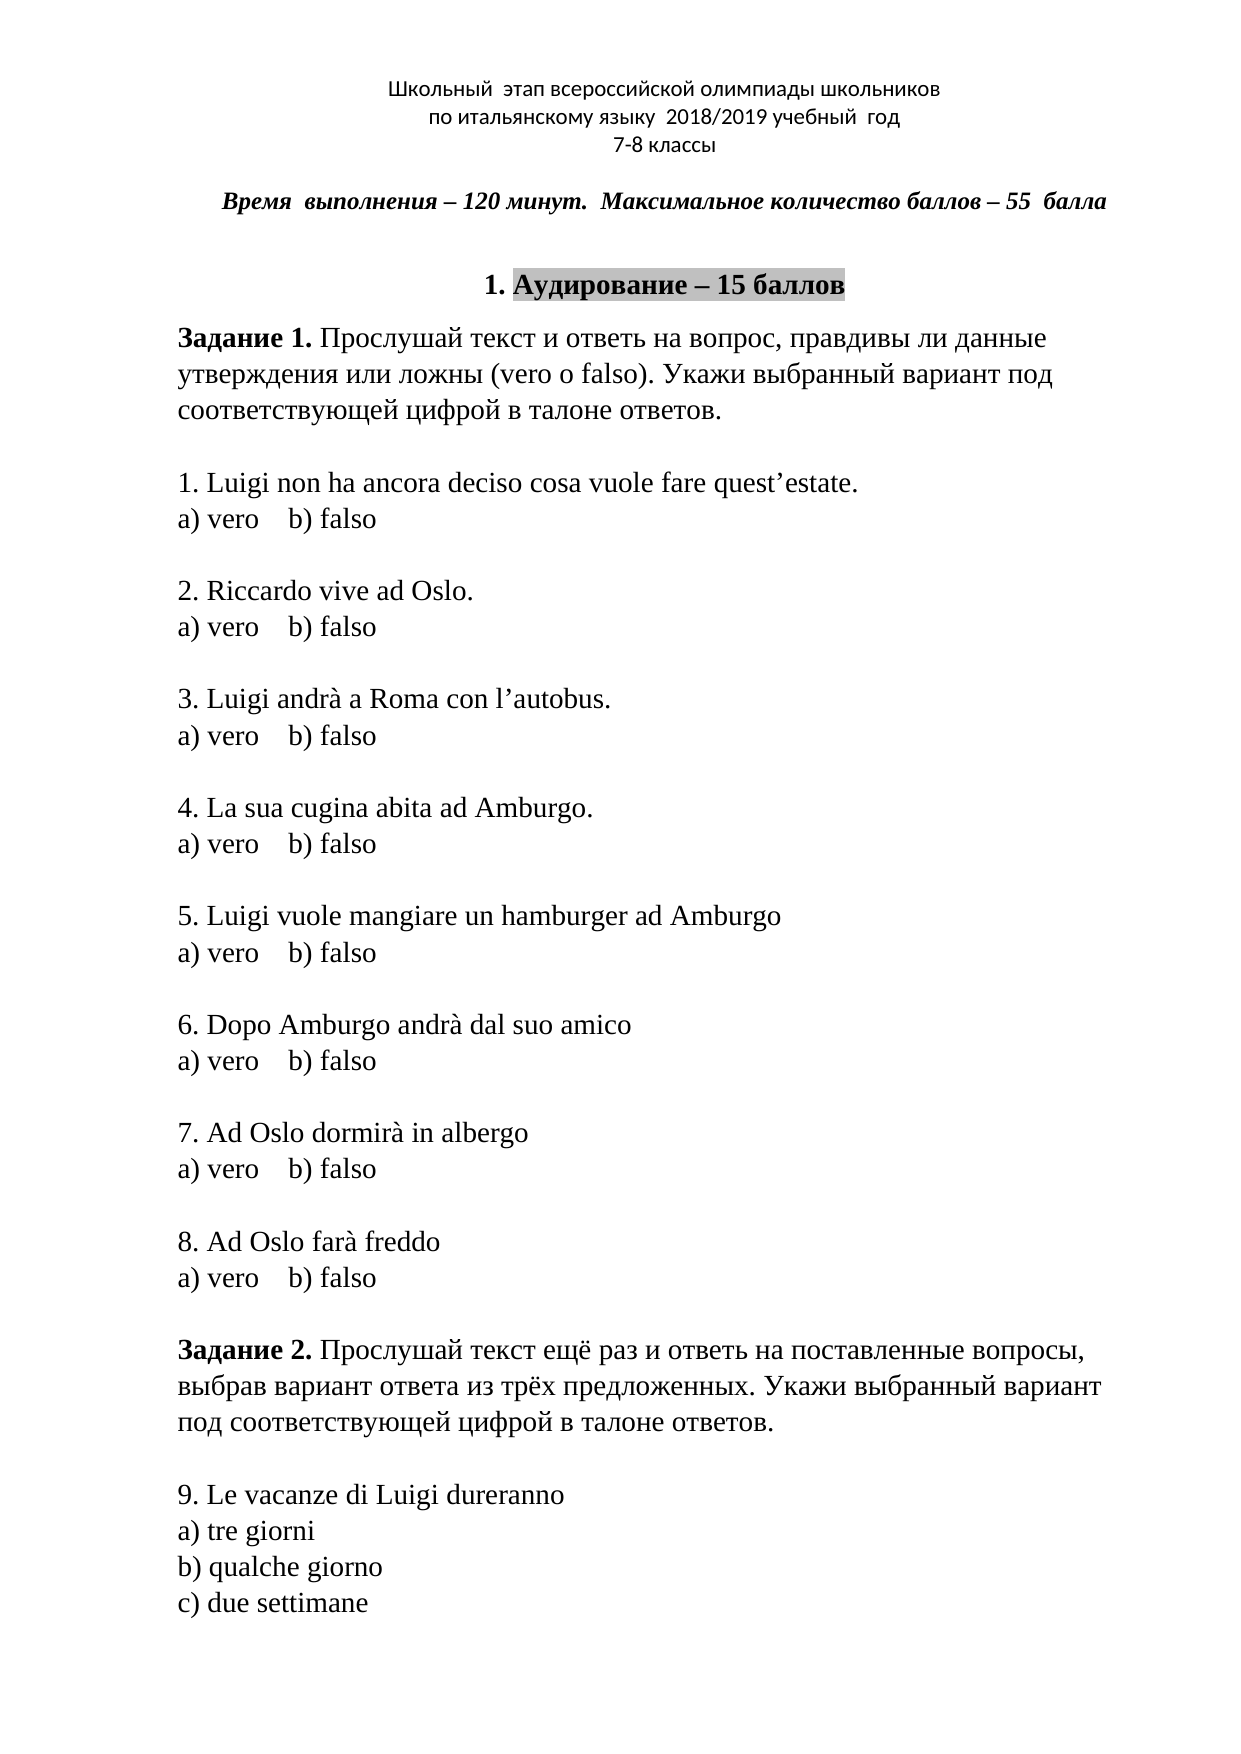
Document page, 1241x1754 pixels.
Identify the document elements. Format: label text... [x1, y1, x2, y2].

text a) vero b) falso [177, 1260, 1152, 1293]
text a) vero b) falso [177, 609, 1152, 643]
text a) vero b) falso [177, 1152, 1152, 1185]
text 5. Luigi vuole mangiare un hamburger ad Amburgo [177, 898, 1152, 932]
text a) tre giorni [177, 1513, 1152, 1547]
text Задание 1. Прослушай текст и ответь на вопрос, правдивы ли данные утверждения или ложны (vero o falso). Укажи выбранный вариант под соответствующей цифрой в талоне ответов. [177, 320, 1152, 426]
text 3. Luigi andrà a Roma con l’autobus. [177, 682, 1152, 715]
text 1. Luigi non ha ancora deciso cosa vuole fare quest’estate. [177, 465, 1152, 498]
text 7. Ad Oslo dormirà in albergo [177, 1115, 1152, 1149]
text 9. Le vacanze di Luigi dureranno [177, 1477, 1152, 1510]
text 6. Dopo Amburgo andrà dal suo amico [177, 1007, 1152, 1041]
text a) vero b) falso [177, 826, 1152, 860]
text 1. Аудирование – 15 баллов [177, 267, 1152, 301]
text Время выполнения – 120 минут. Максимальное количество баллов – 55 балла [177, 186, 1152, 214]
text a) vero b) falso [177, 718, 1152, 751]
text a) vero b) falso [177, 1043, 1152, 1077]
text c) due settimane [177, 1585, 1152, 1619]
text Задание 2. Прослушай текст ещё раз и ответь на поставленные вопросы, выбрав вариант ответа из трёх предложенных. Укажи выбранный вариант под соответствующей цифрой в талоне ответов. [177, 1332, 1152, 1438]
text 2. Riccardo vive ad Oslo. [177, 573, 1152, 607]
text b) qualche giorno [177, 1549, 1152, 1583]
text 8. Ad Oslo farà freddo [177, 1224, 1152, 1257]
text a) vero b) falso [177, 935, 1152, 968]
text a) vero b) falso [177, 501, 1152, 534]
text 4. La sua cugina abita ad Amburgo. [177, 790, 1152, 824]
